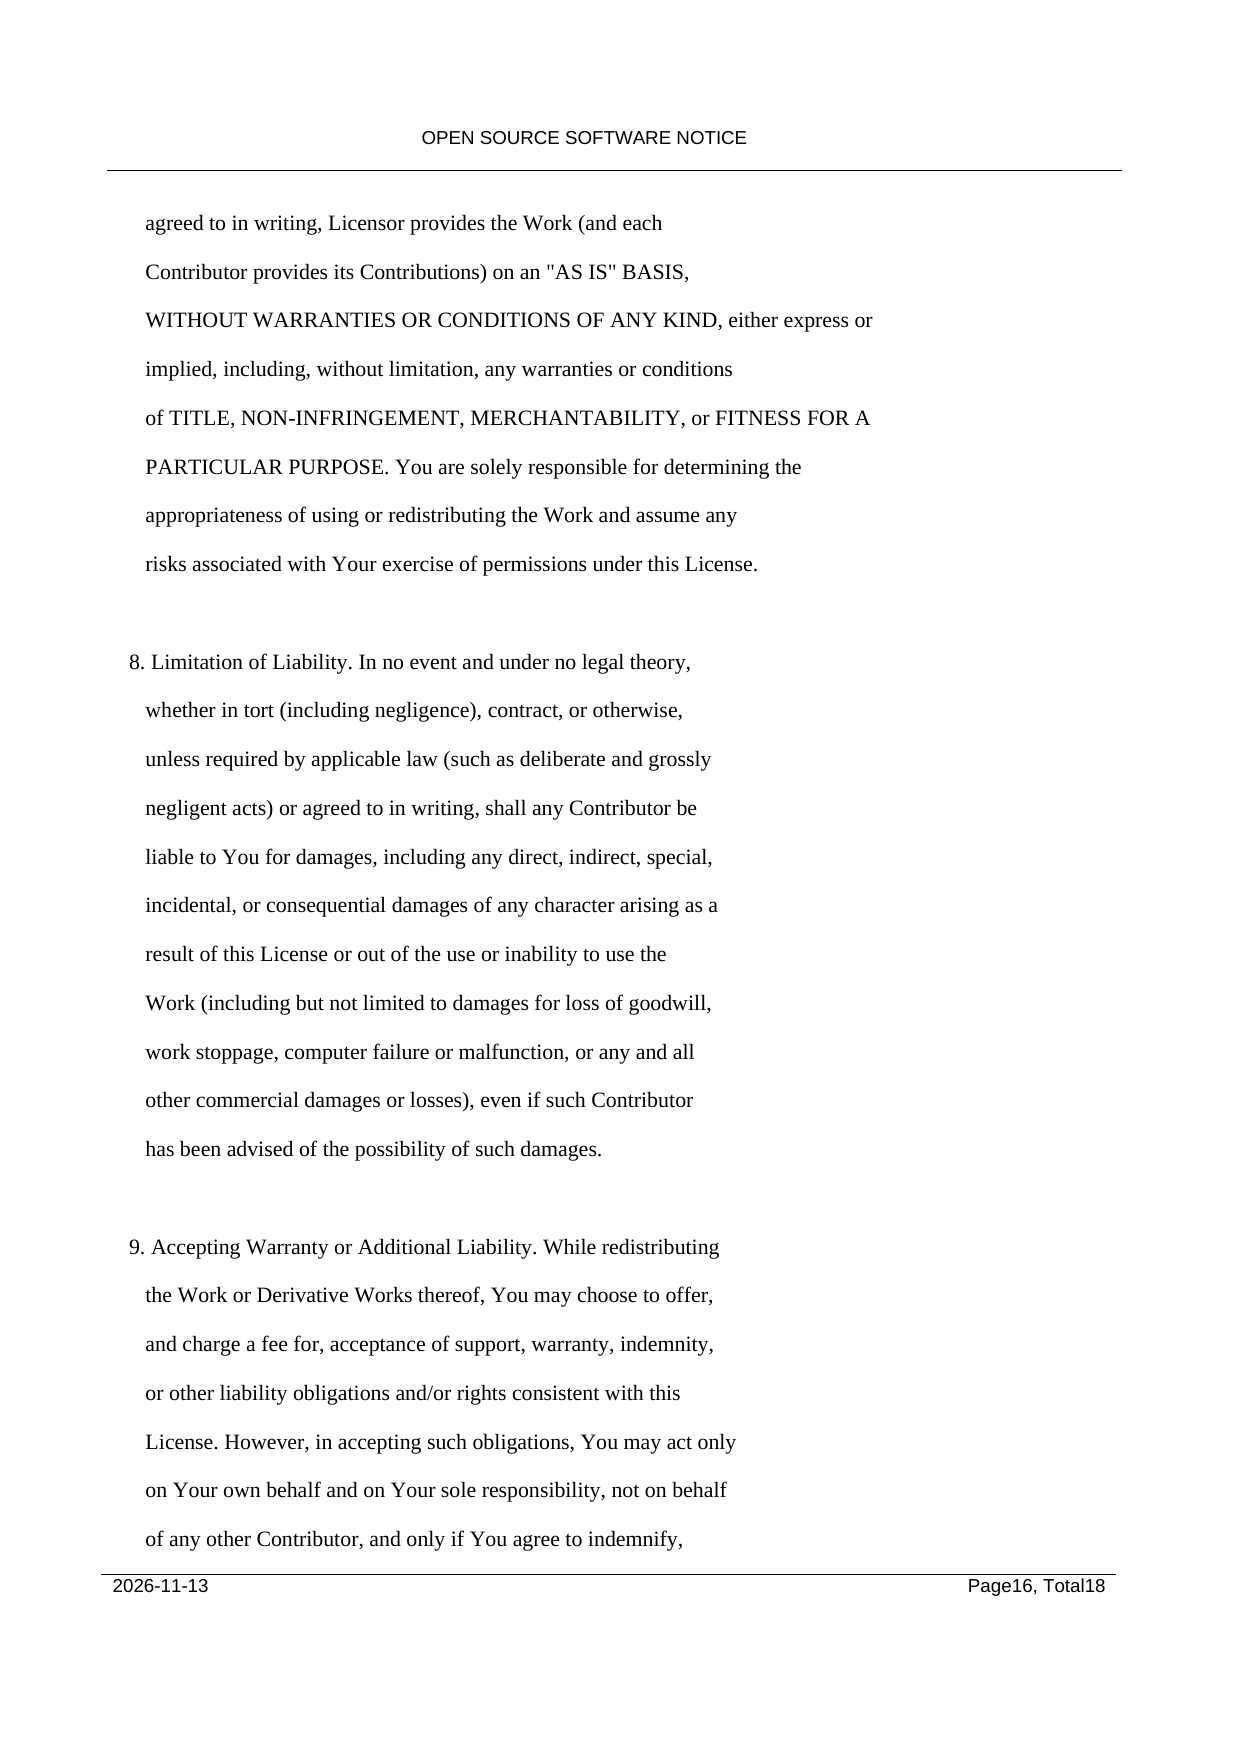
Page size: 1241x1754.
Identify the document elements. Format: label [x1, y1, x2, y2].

text [112, 206, 1128, 1555]
